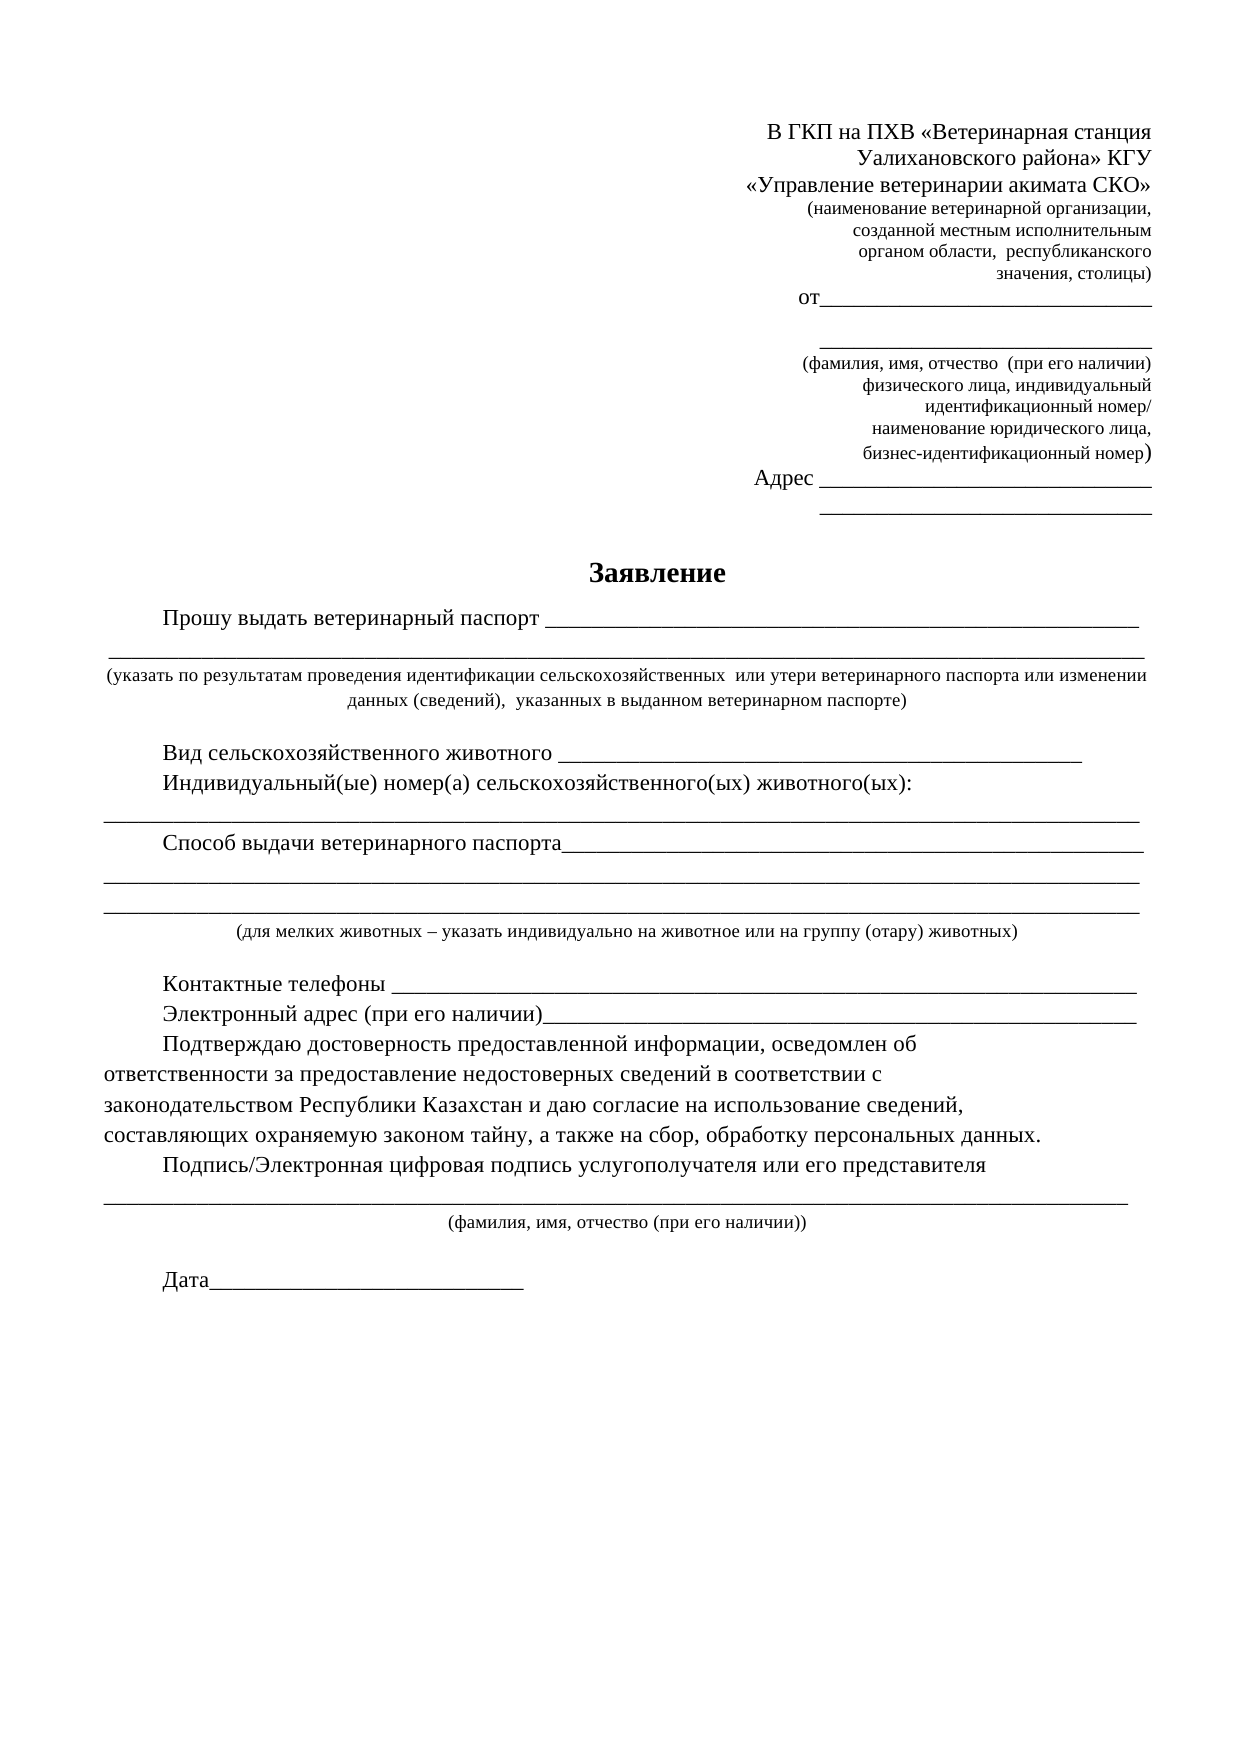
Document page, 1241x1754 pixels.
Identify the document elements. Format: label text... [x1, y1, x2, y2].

text Контактные телефоны ________________________________________________________________ [103, 970, 1152, 996]
text ________________________________________________________________________________________ [103, 1181, 1152, 1208]
text Дата___________________________ [103, 1266, 1152, 1293]
text _________________________________________________________________________________________ (указать по результатам проведения идентификации сельскохозяйственных или утери ветеринарного паспорта или изменении данных (сведений), указанных в выданном ветеринарном паспорте) [103, 634, 1152, 711]
text Подпись/Электронная цифровая подпись услугополучателя или его представителя [103, 1151, 1152, 1177]
text Прошу выдать ветеринарный паспорт ___________________________________________________ [103, 604, 1152, 631]
text _____________________________ [103, 491, 1152, 517]
text Электронный адрес (при его наличии)___________________________________________________ [103, 1000, 1152, 1026]
text Индивидуальный(ые) номер(а) сельскохозяйственного(ых) животного(ых): [103, 769, 1152, 795]
text (для мелких животных – указать индивидуально на животное или на группу (отару) животных) [103, 920, 1152, 942]
text органом области, республиканского значения, столицы) от_____________________________ [103, 240, 1152, 310]
text Способ выдачи ветеринарного паспорта__________________________________________________ [103, 829, 1152, 856]
text созданной местным исполнительным [103, 219, 1152, 240]
text _________________________________________________________________________________________ [103, 859, 1152, 886]
text _________________________________________________________________________________________ [103, 799, 1152, 826]
text В ГКП на ПХВ «Ветеринарная станция [103, 118, 1152, 144]
text идентификационный номер/ наименование юридического лица, бизнес-идентификационный номер) Адрес _____________________________ [103, 395, 1152, 491]
text Подтверждаю достоверность предоставленной информации, осведомлен об ответственности за предоставление недостоверных сведений в соответствии с законодательством Республики Казахстан и даю согласие на использование сведений, составляющих охраняемую законом тайну, а также на сбор, обработку персональных данных. [103, 1030, 1152, 1147]
text _________________________________________________________________________________________ [103, 890, 1152, 916]
text Вид сельскохозяйственного животного _____________________________________________ [103, 739, 1152, 765]
text «Управление ветеринарии акимата СКО» (наименование ветеринарной организации, [103, 171, 1152, 219]
text Уалихановского района» КГУ [103, 144, 1152, 171]
text Заявление [103, 543, 1152, 589]
text _____________________________ (фамилия, имя, отчество (при его наличии) физического лица, индивидуальный [103, 326, 1152, 395]
text (фамилия, имя, отчество (при его наличии)) [103, 1211, 1152, 1233]
